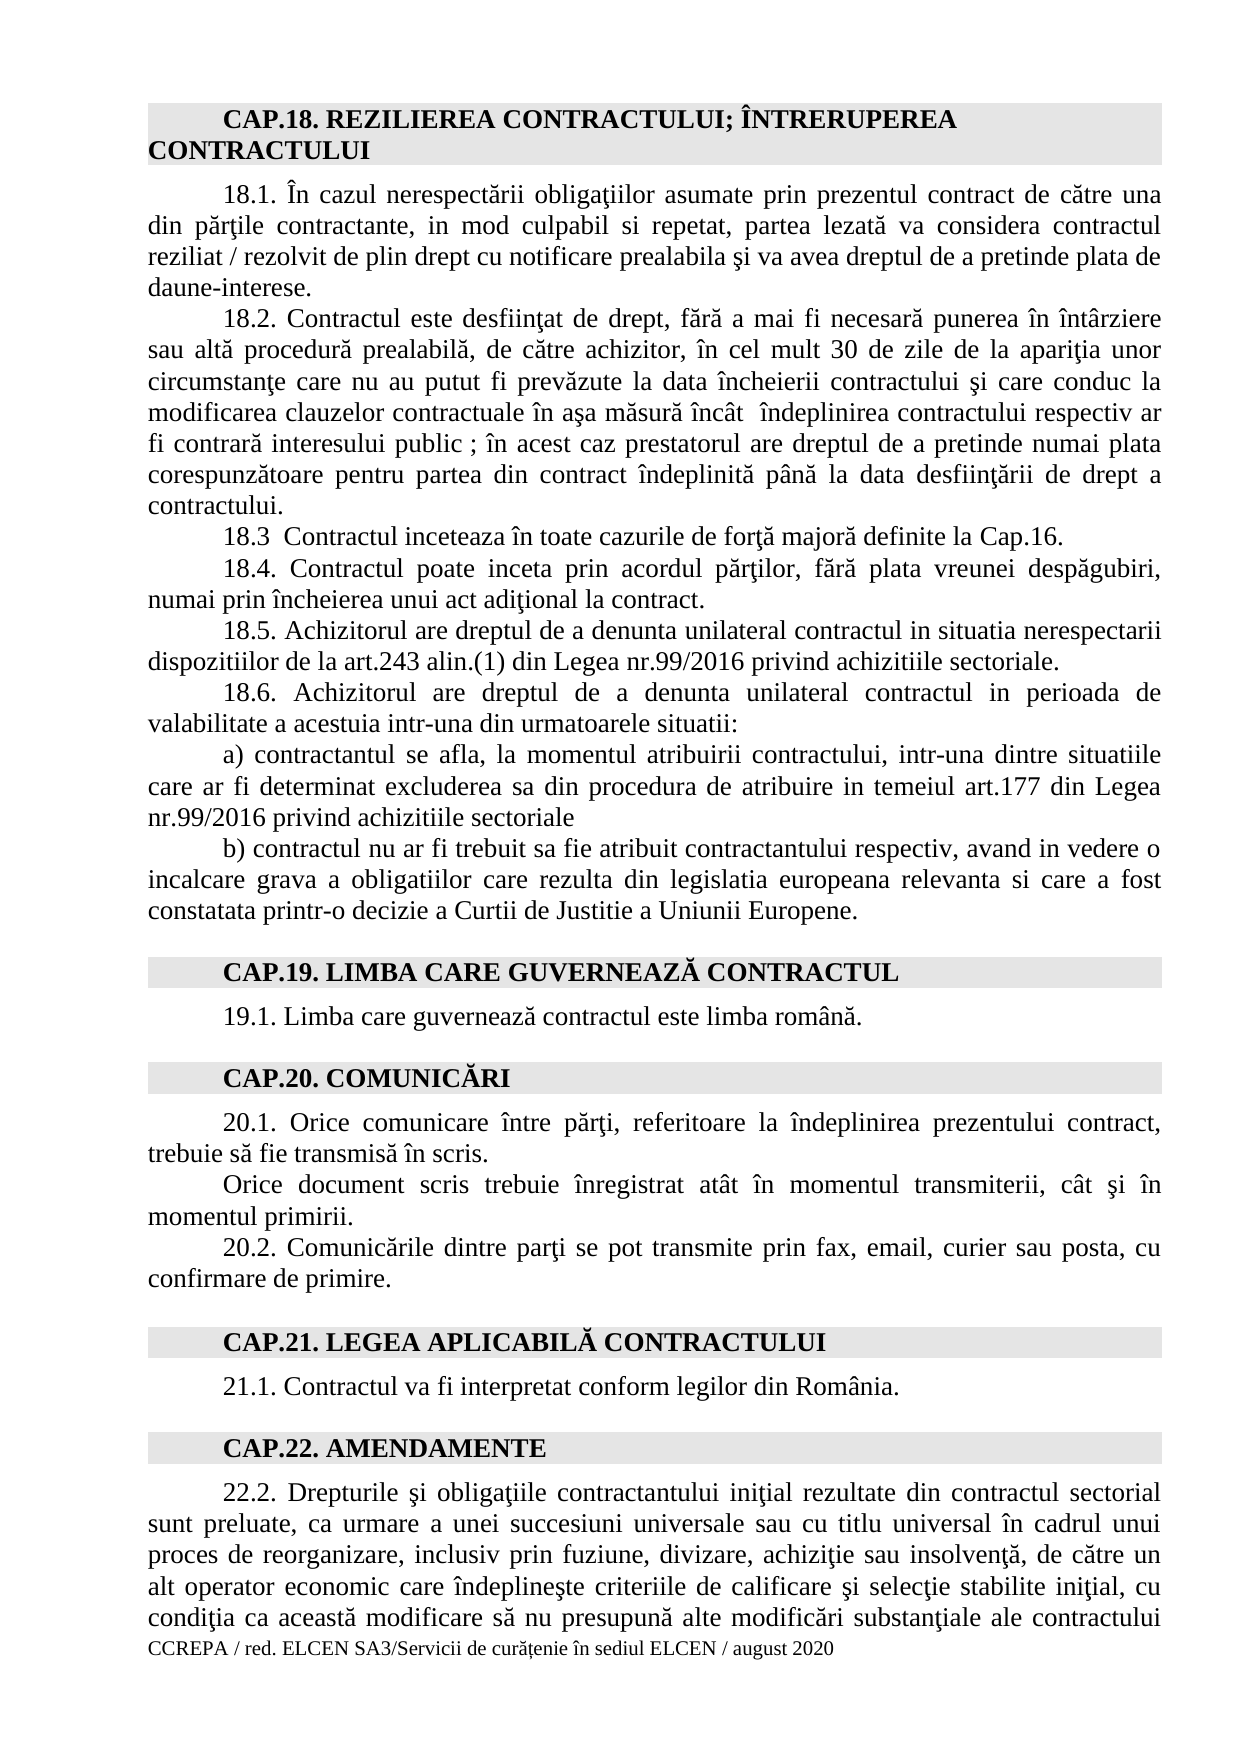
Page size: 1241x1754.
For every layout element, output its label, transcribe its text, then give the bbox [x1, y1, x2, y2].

text Orice document scris trebuie înregistrat atât în momentul transmiterii, cât şi în momentul primirii. [148, 1168, 1162, 1231]
subtitle CAP.22. AMENDAMENTE [148, 1432, 1162, 1464]
text 18.2. Contractul este desfiinţat de drept, fără a mai fi necesară punerea în întârziere sau altă procedură prealabilă, de către achizitor, în cel mult 30 de zile de la apariţia unor circumstanţe care nu au putut fi prevăzute la data încheierii contractului şi care conduc la modificarea clauzelor contractuale în aşa măsură încât îndeplinirea contractului respectiv ar fi contrară interesului public ; în acest caz prestatorul are dreptul de a pretinde numai plata corespunzătoare pentru partea din contract îndeplinită până la data desfiinţării de drept a contractului. [148, 302, 1162, 521]
subtitle CAP.20. COMUNICĂRI [148, 1062, 1162, 1094]
subtitle CAP.18. REZILIEREA CONTRACTULUI; ÎNTRERUPEREA CONTRACTULUI [148, 103, 1162, 165]
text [148, 1476, 1162, 1632]
subtitle CAP.19. LIMBA CARE GUVERNEAZĂ CONTRACTUL [148, 957, 1162, 988]
text 18.3 Contractul inceteaza în toate cazurile de forţă majoră definite la Cap.16. [148, 521, 1162, 552]
text 18.5. Achizitorul are dreptul de a denunta unilateral contractul in situatia nerespectarii dispozitiilor de la art.243 alin.(1) din Legea nr.99/2016 privind achizitiile sectoriale. [148, 614, 1162, 676]
text b) contractul nu ar fi trebuit sa fie atribuit contractantului respectiv, avand in vedere o incalcare grava a obligatiilor care rezulta din legislatia europeana relevanta si care a fost constatata printr-o decizie a Curtii de Justitie a Uniunii Europene. [148, 832, 1162, 925]
text 20.1. Orice comunicare între părţi, referitoare la îndeplinirea prezentului contract, trebuie să fie transmisă în scris. [148, 1106, 1162, 1168]
text 18.6. Achizitorul are dreptul de a denunta unilateral contractul in perioada de valabilitate a acestuia intr-una din urmatoarele situatii: [148, 676, 1162, 738]
subtitle CAP.21. LEGEA APLICABILĂ CONTRACTULUI [148, 1327, 1162, 1358]
text 18.4. Contractul poate inceta prin acordul părţilor, fără plata vreunei despăgubiri, numai prin încheierea unui act adiţional la contract. [148, 552, 1162, 614]
text 19.1. Limba care guvernează contractul este limba română. [148, 1000, 1162, 1031]
text 20.2. Comunicările dintre parţi se pot transmite prin fax, email, curier sau posta, cu confirmare de primire. [148, 1231, 1162, 1293]
text a) contractantul se afla, la momentul atribuirii contractului, intr-una dintre situatiile care ar fi determinat excluderea sa din procedura de atribuire in temeiul art.177 din Legea nr.99/2016 privind achizitiile sectoriale [148, 738, 1162, 832]
text 18.1. În cazul nerespectării obligaţiilor asumate prin prezentul contract de către una din părţile contractante, in mod culpabil si repetat, partea lezată va considera contractul reziliat / rezolvit de plin drept cu notificare prealabila şi va avea dreptul de a pretinde plata de daune-interese. [148, 178, 1162, 302]
text 21.1. Contractul va fi interpretat conform legilor din România. [148, 1370, 1162, 1401]
